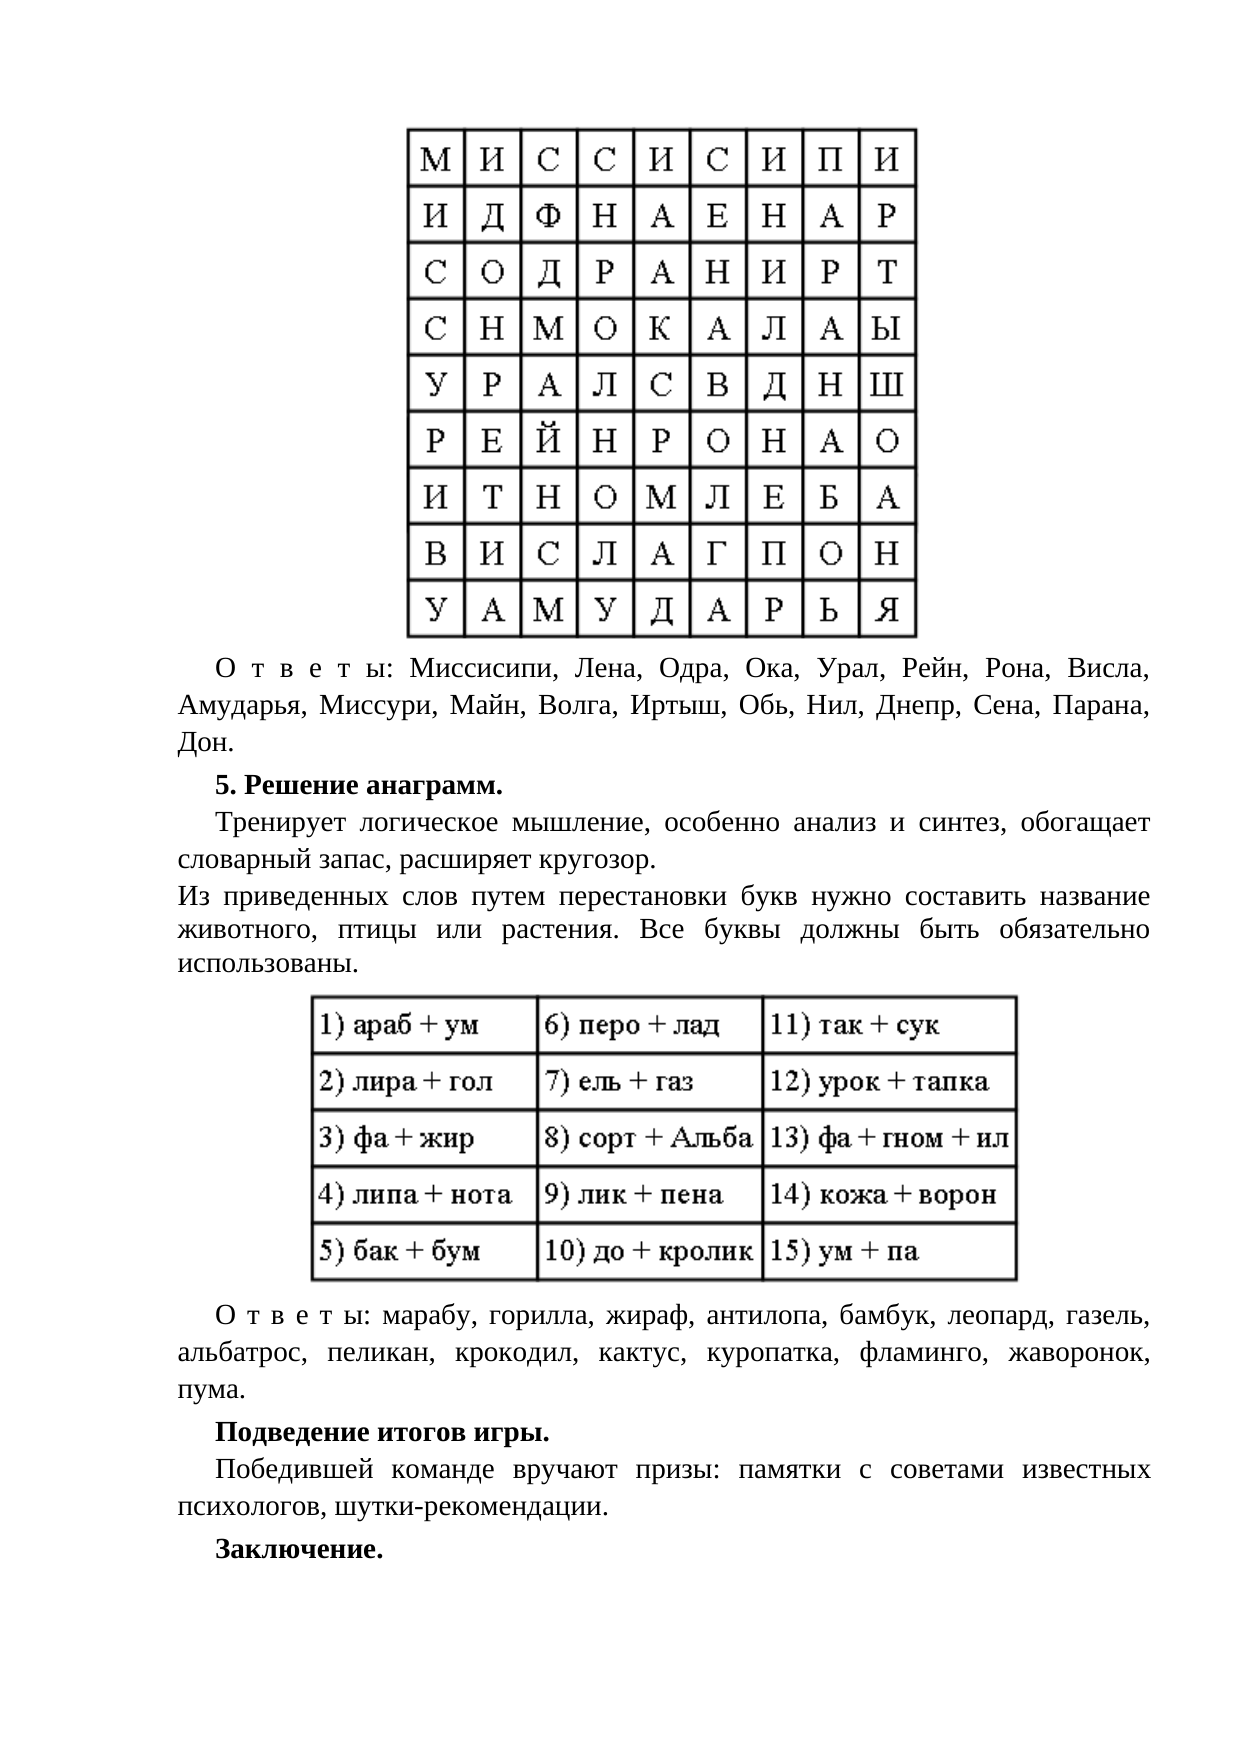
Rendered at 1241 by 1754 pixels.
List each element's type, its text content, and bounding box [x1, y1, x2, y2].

text Подведение итогов игры. [177, 1414, 1152, 1447]
text Из приведенных слов путем перестановки букв нужно составить название животного, птицы или растения. Все буквы должны быть обязательно использованы. [177, 878, 1152, 979]
text О т в е т ы: марабу, горилла, жираф, антилопа, бамбук, леопард, газель, альбатрос, пеликан, крокодил, кактус, куропатка, фламинго, жаворонок, пума. [177, 1297, 1152, 1404]
text Тренирует логическое мышление, особенно анализ и синтез, обогащает словарный запас, расширяет кругозор. [177, 804, 1152, 875]
text 5. Решение анаграмм. [177, 767, 1152, 801]
text О т в е т ы: Миссисипи, Лена, Одра, Ока, Урал, Рейн, Рона, Висла, Амударья, Миссури, Майн, Волга, Иртыш, Обь, Нил, Днепр, Сена, Парана, Дон. [177, 651, 1152, 758]
picture [300, 985, 1029, 1295]
picture [399, 118, 930, 648]
text Победившей команде вручают призы: памятки с советами известных психологов, шутки-рекомендации. [177, 1451, 1152, 1521]
text Заключение. [177, 1531, 1152, 1564]
